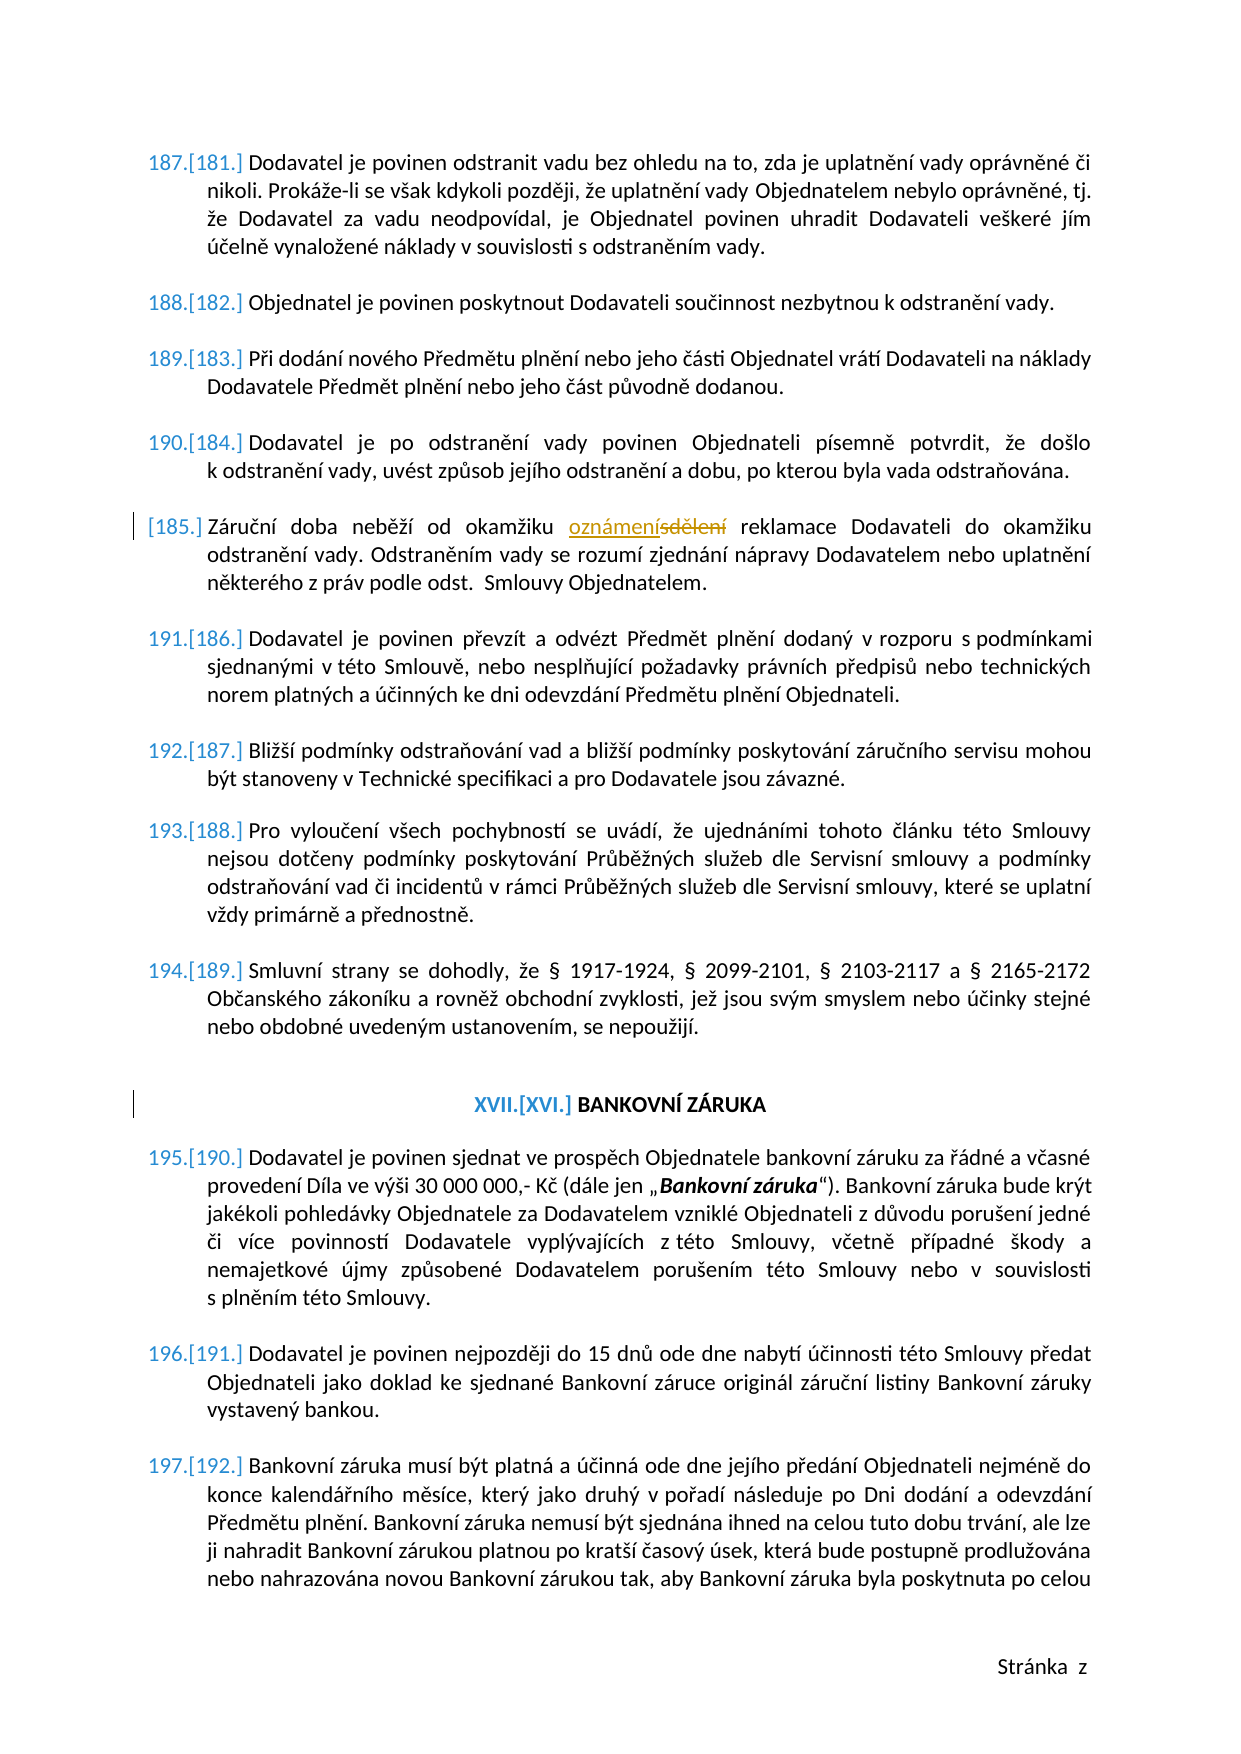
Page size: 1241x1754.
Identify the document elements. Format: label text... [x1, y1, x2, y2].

text Dodavatel je povinen převzít a odvézt Předmět plnění dodaný v rozporu s podmínkami sjednanými v této Smlouvě, nebo nesplňující požadavky právních předpisů nebo technických norem platných a účinných ke dni odevzdání Předmětu plnění Objednateli. [148, 624, 1092, 708]
text Bližší podmínky odstraňování vad a bližší podmínky poskytování záručního servisu mohou být stanoveny v Technické specifikaci a pro Dodavatele jsou závazné. [148, 736, 1092, 792]
text Dodavatel je povinen odstranit vadu bez ohledu na to, zda je uplatnění vady oprávněné či nikoli. Prokáže-li se však kdykoli později, že uplatnění vady Objednatelem nebylo oprávněné, tj. že Dodavatel za vadu neodpovídal, je Objednatel povinen uhradit Dodavateli veškeré jím účelně vynaložené náklady v souvislosti s odstraněním vady. [148, 148, 1092, 260]
text Při dodání nového Předmětu plnění nebo jeho části Objednatel vrátí Dodavateli na náklady Dodavatele Předmět plnění nebo jeho část původně dodanou. [148, 344, 1092, 400]
text Záruční doba neběží od okamžiku reklamace Dodavateli do okamžiku odstranění vady. Odstraněním vady se rozumí zjednání nápravy Dodavatelem nebo uplatnění některého z práv podle odst. Smlouvy Objednatelem. [148, 512, 1092, 596]
text Dodavatel je povinen sjednat ve prospěch Objednatele bankovní záruku za řádné a včasné provedení Díla ve výši 30 000 000,- Kč (dále jen „Bankovní záruka“). Bankovní záruka bude krýt jakékoli pohledávky Objednatele za Dodavatelem vzniklé Objednateli z důvodu porušení jedné či více povinností Dodavatele vyplývajících z této Smlouvy, včetně případné škody a nemajetkové újmy způsobené Dodavatelem porušením této Smlouvy nebo v souvislosti s plněním této Smlouvy. [148, 1143, 1092, 1312]
subtitle BANKOVNÍ ZÁRUKA [148, 1090, 1092, 1118]
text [148, 1452, 1092, 1592]
text Dodavatel je povinen nejpozději do 15 dnů ode dne nabytí účinnosti této Smlouvy předat Objednateli jako doklad ke sjednané Bankovní záruce originál záruční listiny Bankovní záruky vystavený bankou. [148, 1339, 1092, 1424]
text Objednatel je povinen poskytnout Dodavateli součinnost nezbytnou k odstranění vady. [148, 288, 1092, 316]
text Smluvní strany se dohodly, že § 1917-1924, § 2099-2101, § 2103-2117 a § 2165-2172 Občanského zákoníku a rovněž obchodní zvyklosti, jež jsou svým smyslem nebo účinky stejné nebo obdobné uvedeným ustanovením, se nepoužijí. [148, 956, 1092, 1040]
text Pro vyloučení všech pochybností se uvádí, že ujednáními tohoto článku této Smlouvy nejsou dotčeny podmínky poskytování Průběžných služeb dle Servisní smlouvy a podmínky odstraňování vad či incidentů v rámci Průběžných služeb dle Servisní smlouvy, které se uplatní vždy primárně a přednostně. [148, 816, 1092, 928]
text Dodavatel je po odstranění vady povinen Objednateli písemně potvrdit, že došlo k odstranění vady, uvést způsob jejího odstranění a dobu, po kterou byla vada odstraňována. [148, 428, 1092, 484]
